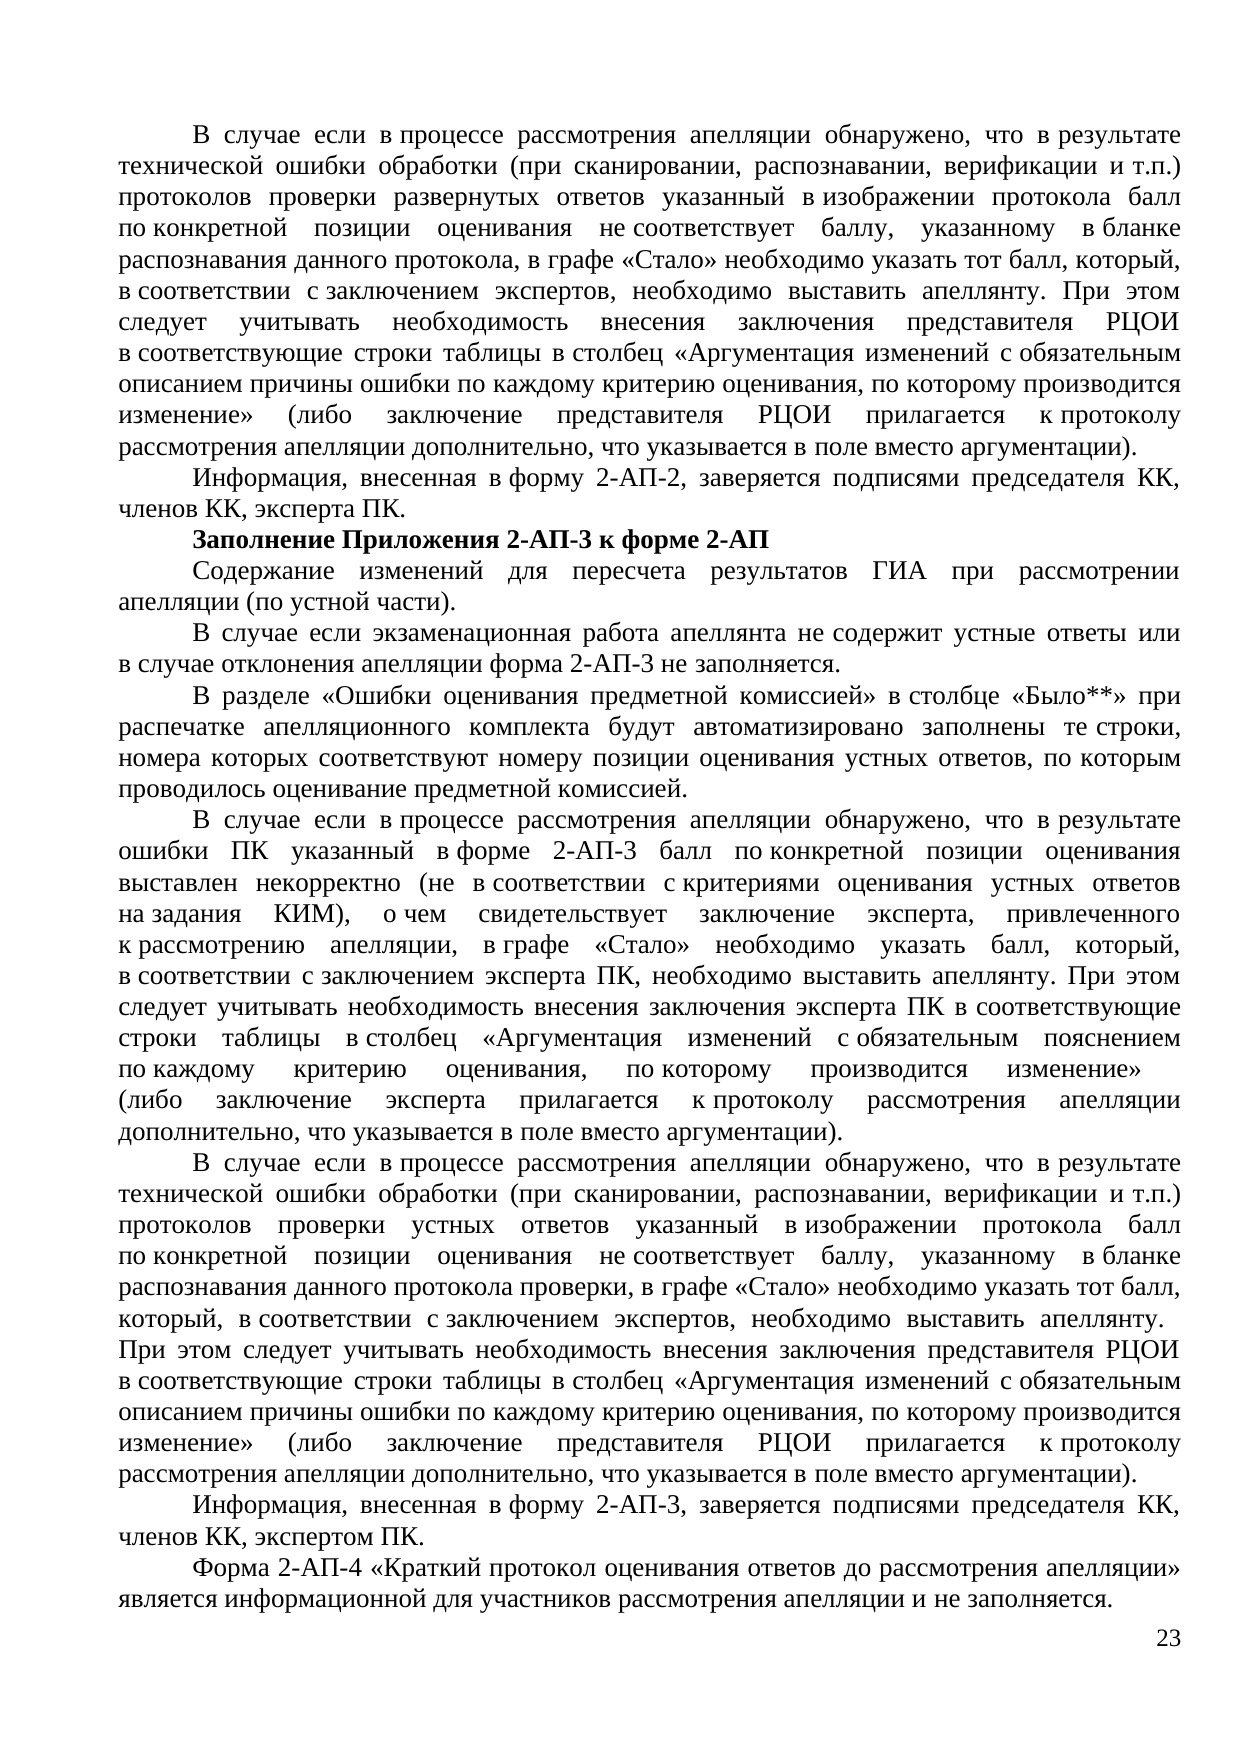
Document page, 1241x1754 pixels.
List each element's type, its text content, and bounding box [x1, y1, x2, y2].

list В случае если в процессе рассмотрения апелляции обнаружено, что в результате технической ошибки обработки (при сканировании, распознавании, верификации и т.п.) протоколов проверки устных ответов указанный в изображении протокола балл по конкретной позиции оценивания не соответствует баллу, указанному в бланке распознавания данного протокола проверки, в графе «Стало» необходимо указать тот балл, который, в соответствии с заключением экспертов, необходимо выставить апеллянту. При этом следует учитывать необходимость внесения заключения представителя РЦОИ в соответствующие строки таблицы в столбец «Аргументация изменений с обязательным описанием причины ошибки по каждому критерию оценивания, по которому производится изменение» (либо заключение представителя РЦОИ прилагается к протоколу рассмотрения апелляции дополнительно, что указывается в поле вместо аргументации). [118, 1146, 1181, 1488]
list В случае если в процессе рассмотрения апелляции обнаружено, что в результате технической ошибки обработки (при сканировании, распознавании, верификации и т.п.) протоколов проверки развернутых ответов указанный в изображении протокола балл по конкретной позиции оценивания не соответствует баллу, указанному в бланке распознавания данного протокола, в графе «Стало» необходимо указать тот балл, который, в соответствии с заключением экспертов, необходимо выставить апеллянту. При этом следует учитывать необходимость внесения заключения представителя РЦОИ в соответствующие строки таблицы в столбец «Аргументация изменений с обязательным описанием причины ошибки по каждому критерию оценивания, по которому производится изменение» (либо заключение представителя РЦОИ прилагается к протоколу рассмотрения апелляции дополнительно, что указывается в поле вместо аргументации). [118, 118, 1181, 461]
list Заполнение Приложения 2-АП-3 к форме 2-АП [118, 523, 1181, 554]
list Форма 2-АП-4 «Краткий протокол оценивания ответов до рассмотрения апелляции» является информационной для участников рассмотрения апелляции и не заполняется. [118, 1551, 1181, 1613]
list Информация, внесенная в форму 2-АП-2, заверяется подписями председателя КК, членов КК, эксперта ПК. [118, 461, 1181, 523]
list Информация, внесенная в форму 2-АП-3, заверяется подписями председателя КК, членов КК, экспертом ПК. [118, 1488, 1181, 1551]
list Содержание изменений для пересчета результатов ГИА при рассмотрении апелляции (по устной части). [118, 554, 1181, 616]
list В случае если в процессе рассмотрения апелляции обнаружено, что в результате ошибки ПК указанный в форме 2-АП-3 балл по конкретной позиции оценивания выставлен некорректно (не в соответствии с критериями оценивания устных ответов на задания КИМ), о чем свидетельствует заключение эксперта, привлеченного к рассмотрению апелляции, в графе «Стало» необходимо указать балл, который, в соответствии с заключением эксперта ПК, необходимо выставить апеллянту. При этом следует учитывать необходимость внесения заключения эксперта ПК в соответствующие строки таблицы в столбец «Аргументация изменений с обязательным пояснением по каждому критерию оценивания, по которому производится изменение» (либо заключение эксперта прилагается к протоколу рассмотрения апелляции дополнительно, что указывается в поле вместо аргументации). [118, 803, 1181, 1146]
list В разделе «Ошибки оценивания предметной комиссией» в столбце «Было**» при распечатке апелляционного комплекта будут автоматизировано заполнены те строки, номера которых соответствуют номеру позиции оценивания устных ответов, по которым проводилось оценивание предметной комиссией. [118, 679, 1181, 803]
list В случае если экзаменационная работа апеллянта не содержит устные ответы или в случае отклонения апелляции форма 2-АП-3 не заполняется. [118, 616, 1181, 679]
